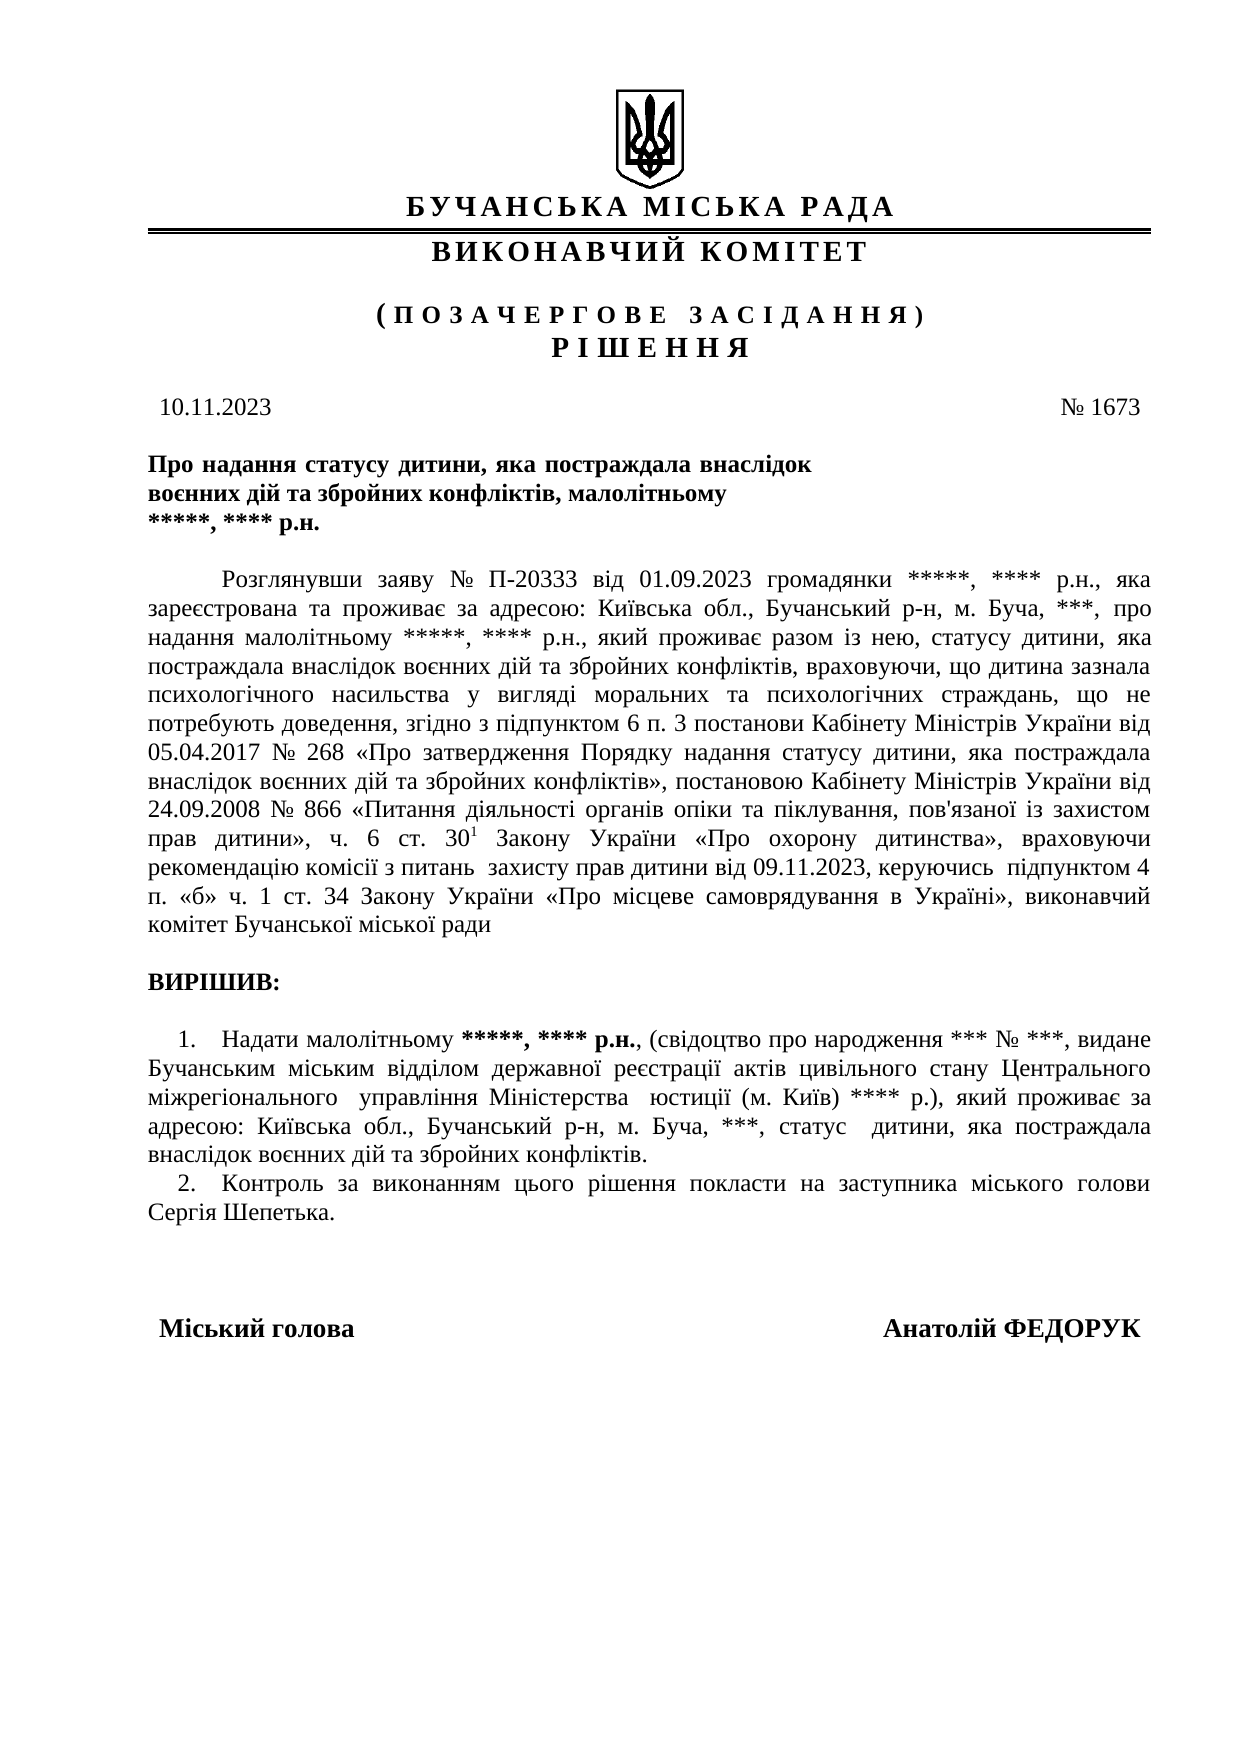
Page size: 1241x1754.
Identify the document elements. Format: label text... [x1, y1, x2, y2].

text (ПОЗАЧЕРГОВЕ ЗАСІДАННЯ) [148, 296, 1152, 330]
list Надати малолітньому *****, **** р.н., (свідоцтво про народження *** № ***, видане Бучанським міським відділом державної реєстрації актів цивільного стану Центрального міжрегіонального управління Міністерства юстиції (м. Київ) **** р.), який проживає за адресою: Київська обл., Бучанський р-н, м. Буча, ***, статус дитини, яка постраждала внаслідок воєнних дій та збройних конфліктів. [148, 1024, 1152, 1168]
text БУЧАНСЬКА МІСЬКА РАДА [148, 189, 1152, 223]
text *****, **** р.н. [148, 507, 812, 536]
table_header Міський голова [148, 1312, 649, 1343]
text РІШЕННЯ [148, 330, 1152, 363]
picture [614, 88, 685, 189]
text Розглянувши заяву № П-20333 від 01.09.2023 громадянки *****, **** р.н., яка зареєстрована та проживає за адресою: Київська обл., Бучанський р-н, м. Буча, ***, про надання малолітньому *****, **** р.н., який проживає разом із нею, статусу дитини, яка постраждала внаслідок воєнних дій та збройних конфліктів, враховуючи, що дитина зазнала психологічного насильства у вигляді моральних та психологічних страждань, що не потребують доведення, згідно з підпунктом 6 п. 3 постанови Кабінету Міністрів України від 05.04.2017 № 268 «Про затвердження Порядку надання статусу дитини, яка постраждала внаслідок воєнних дій та збройних конфліктів», постановою Кабінету Міністрів України від 24.09.2008 № 866 «Питання діяльності органів опіки та піклування, пов'язаної із захистом прав дитини», ч. 6 ст. 301 Закону України «Про охорону дитинства», враховуючи рекомендацію комісії з питань захисту прав дитини від 09.11.2023, керуючись підпунктом 4 п. «б» ч. 1 ст. 34 Закону України «Про місцеве самоврядування в Україні», виконавчий комітет Бучанської міської ради [148, 564, 1152, 938]
table_header № 1673 [650, 392, 1152, 421]
table_header 10.11.2023 [148, 392, 650, 421]
table_header Анатолій ФЕДОРУК [649, 1312, 1152, 1343]
text Про надання статусу дитини, яка постраждала внаслідок воєнних дій та збройних конфліктів, малолітньому [148, 449, 812, 507]
table_header ВИКОНАВЧИЙ КОМІТЕТ [148, 234, 1151, 296]
text ВИРІШИВ: [148, 967, 1152, 996]
list Контроль за виконанням цього рішення покласти на заступника міського голови Сергія Шепетька. [148, 1168, 1152, 1226]
